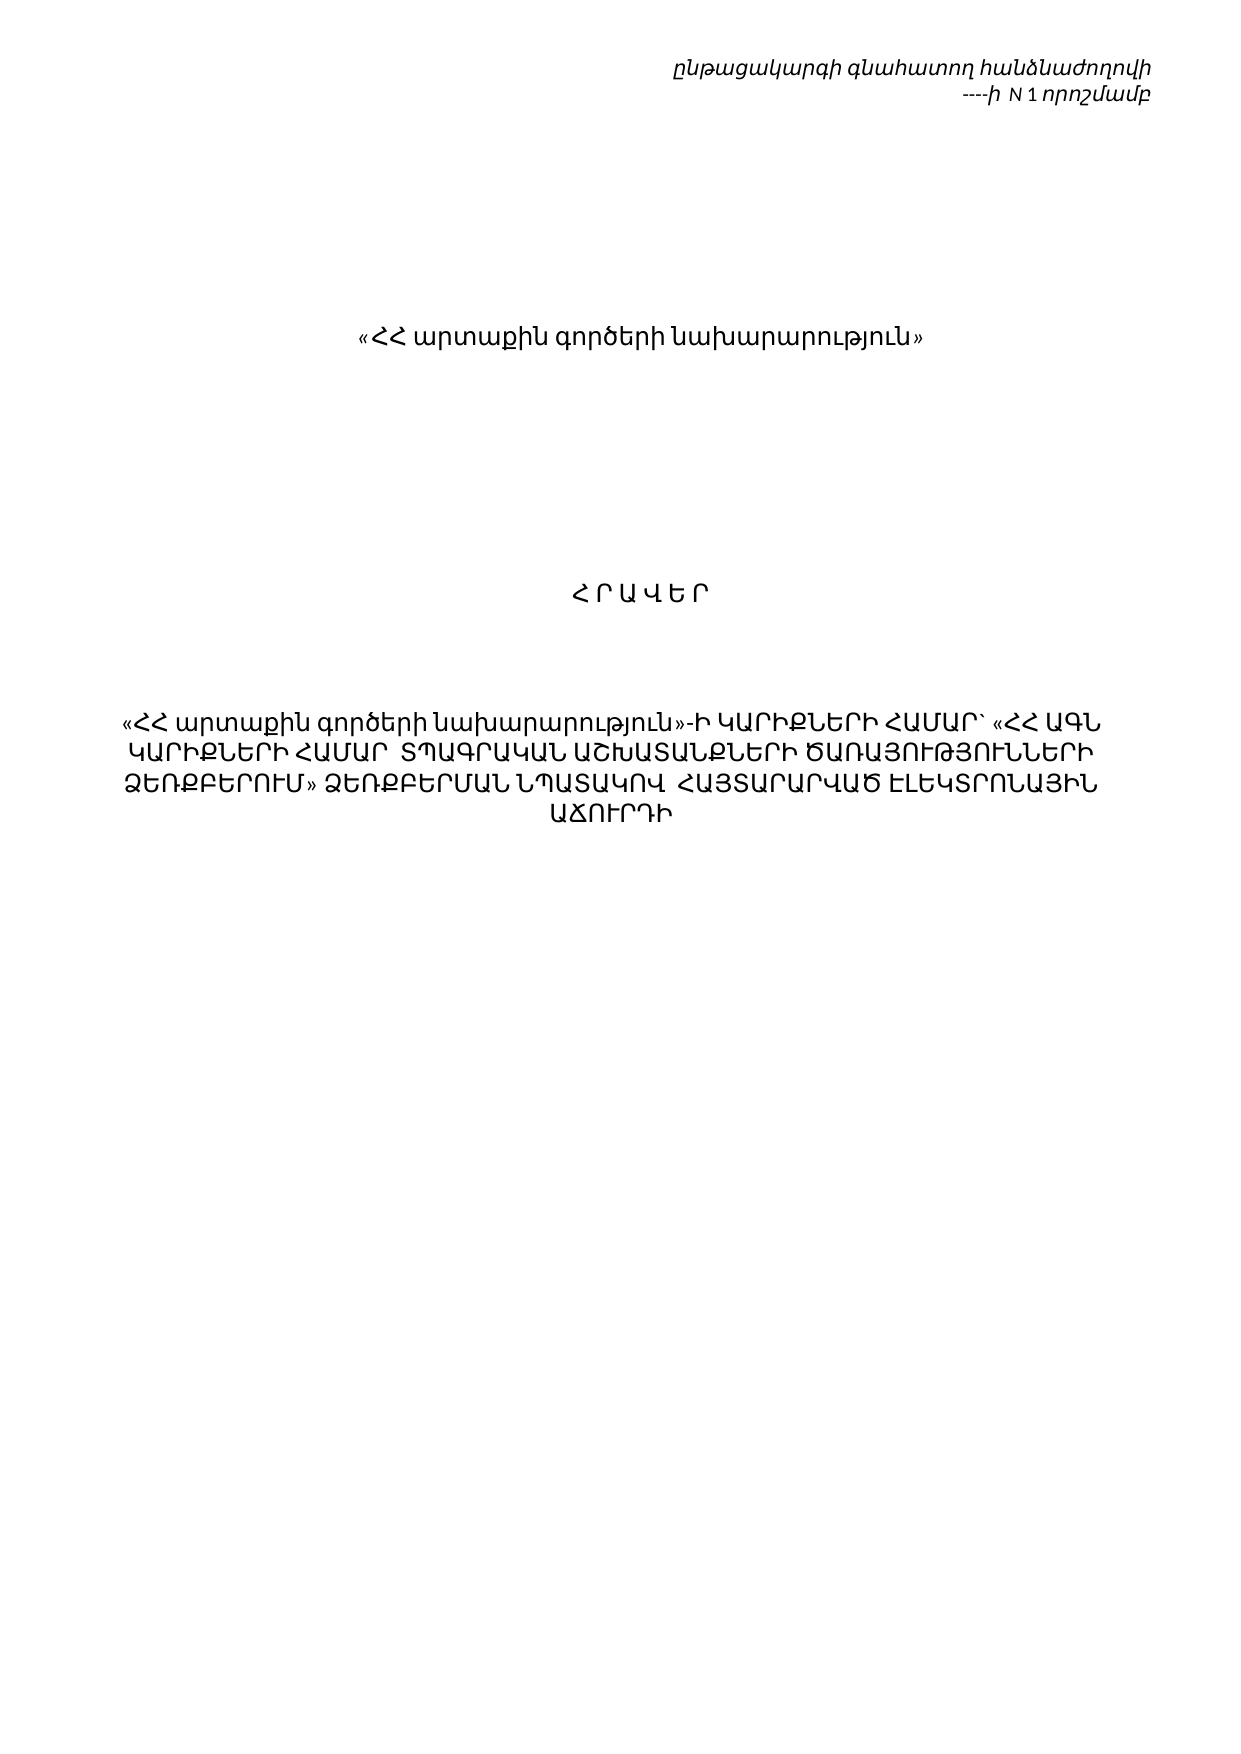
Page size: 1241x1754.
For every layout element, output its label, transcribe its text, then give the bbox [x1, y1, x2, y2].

text Հ Ր Ա Վ Ե Ր [69, 578, 1152, 608]
text «ՀՀ արտաքին գործերի նախարարություն»-Ի ԿԱՐԻՔՆԵՐԻ ՀԱՄԱՐ` «ՀՀ ԱԳՆ ԿԱՐԻՔՆԵՐԻ ՀԱՄԱՐ ՏՊԱԳՐԱԿԱՆ ԱՇԽԱՏԱՆՔՆԵՐԻ ԾԱՌԱՅՈՒԹՅՈՒՆՆԵՐԻ ՁԵՌՔԲԵՐՈՒՄ» ՁԵՌՔԲԵՐՄԱՆ ՆՊԱՏԱԿՈՎ ՀԱՅՏԱՐԱՐՎԱԾ ԷԼԵԿՏՐՈՆԱՅԻՆ ԱՃՈՒՐԴԻ [69, 707, 1152, 829]
text « ՀՀ արտաքին գործերի նախարարություն» [69, 321, 1152, 352]
text ----ի N 1 որոշմամբ [69, 81, 1152, 106]
text ընթացակարգի գնահատող հանձնաժողովի [69, 56, 1152, 81]
